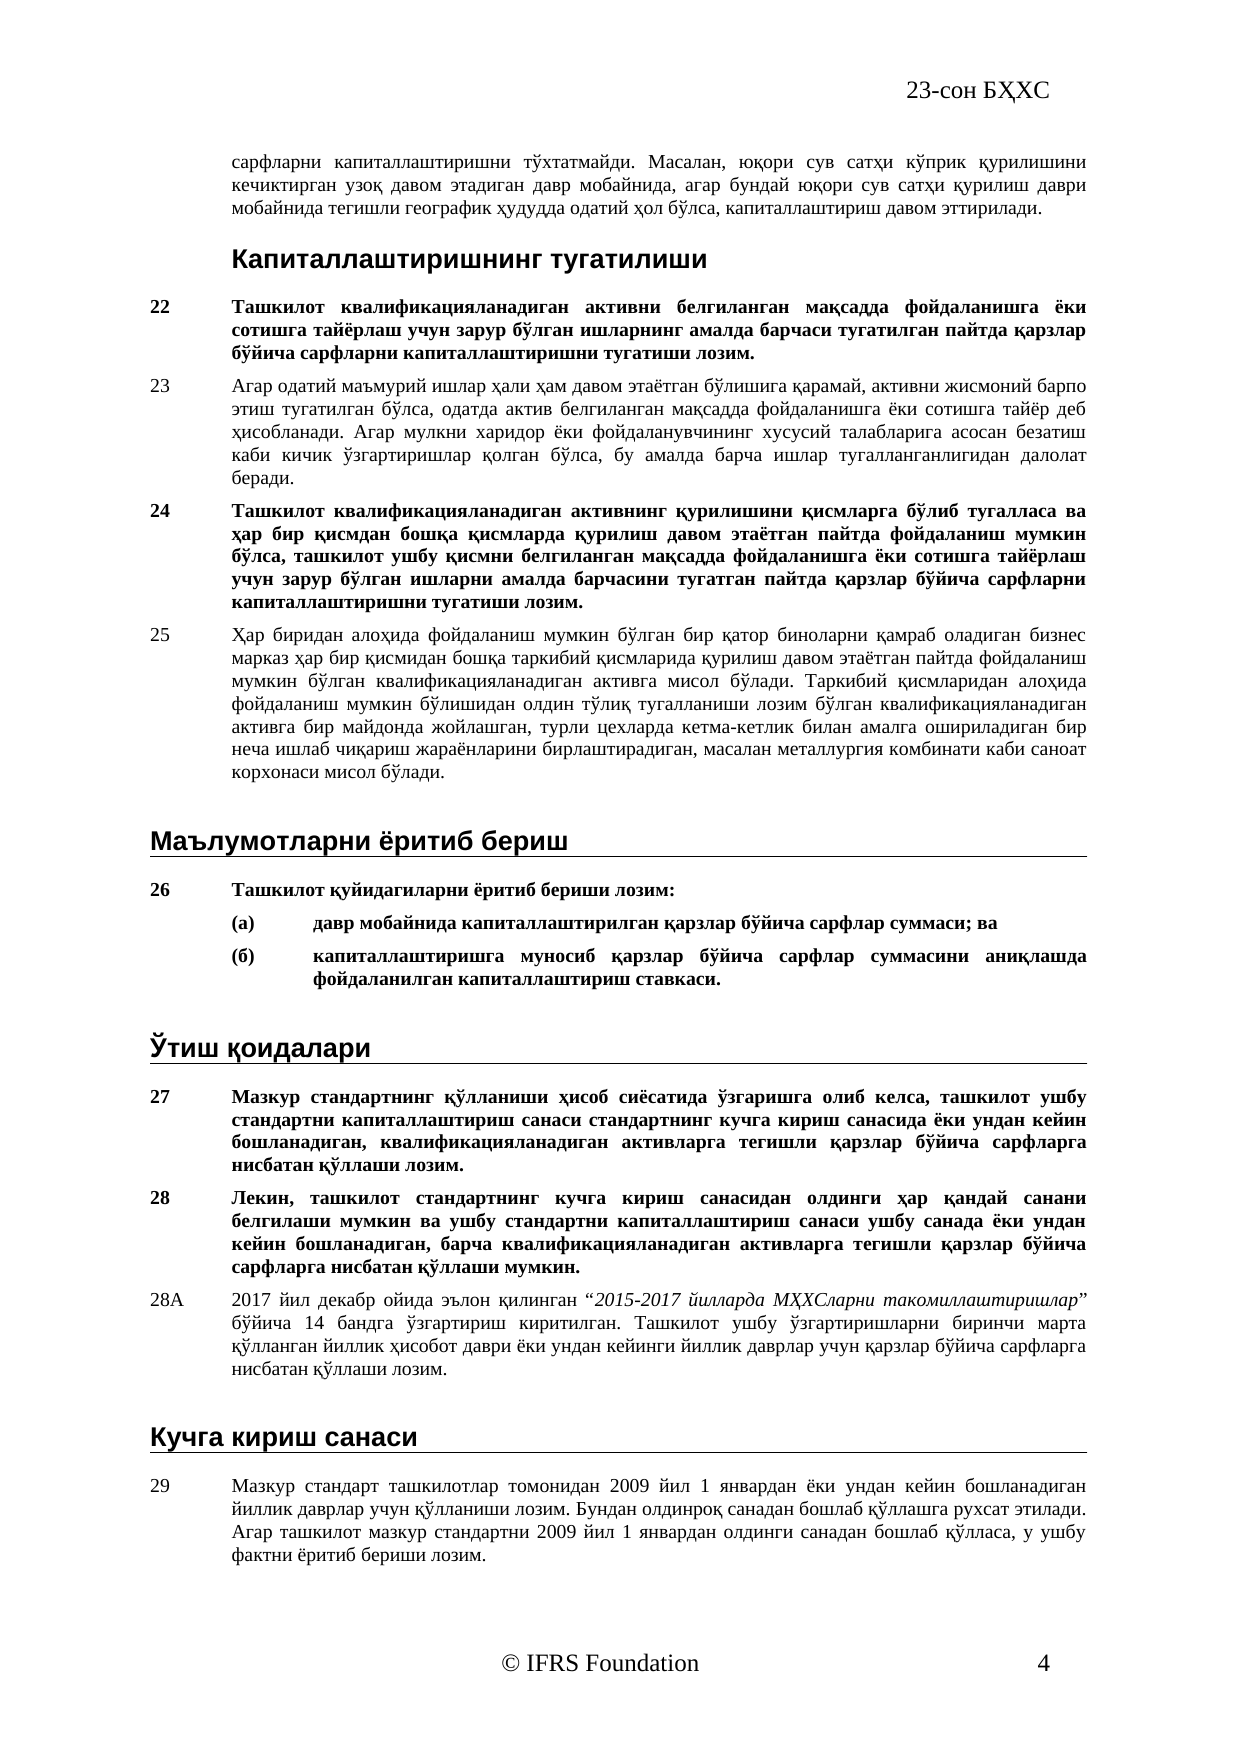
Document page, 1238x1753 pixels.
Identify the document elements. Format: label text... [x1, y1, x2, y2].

text (a) давр мобайнида капиталлаштирилган қарзлар бўйича сарфлар суммаси; ва [231, 911, 1087, 934]
text 26 Ташкилот қуйидагиларни ёритиб бериши лозим: [150, 878, 1087, 901]
text 23 Агар одатий маъмурий ишлар ҳали ҳам давом этаётган бўлишига қарамай, активни жисмоний барпо этиш тугатилган бўлса, одатда актив белгиланган мақсадда фойдаланишга ёки сотишга тайёр деб ҳисобланади. Агар мулкни харидор ёки фойдаланувчининг хусусий талабларига асосан безатиш каби кичик ўзгартиришлар қолган бўлса, бу амалда барча ишлар тугалланганлигидан далолат беради. [150, 374, 1087, 488]
text Капиталлаштиришнинг тугатилиши [231, 243, 1087, 275]
text (б) капиталлаштиришга муносиб қарзлар бўйича сарфлар суммасини аниқлашда фойдаланилган капиталлаштириш ставкаси. [231, 944, 1087, 990]
text Кучга кириш санаси [150, 1421, 1087, 1452]
text 28A 2017 йил декабр ойида эълон қилинган “2015-2017 йилларда МҲХСларни такомиллаштиришлар” бўйича 14 бандга ўзгартириш киритилган. Ташкилот ушбу ўзгартиришларни биринчи марта қўлланган йиллик ҳисобот даври ёки ундан кейинги йиллик даврлар учун қарзлар бўйича сарфларга нисбатан қўллаши лозим. [150, 1288, 1087, 1379]
text 29 Мазкур стандарт ташкилотлар томонидан 2009 йил 1 январдан ёки ундан кейин бошланадиган йиллик даврлар учун қўлланиши лозим. Бундан олдинроқ санадан бошлаб қўллашга рухсат этилади. Агар ташкилот мазкур стандартни 2009 йил 1 январдан олдинги санадан бошлаб қўлласа, у ушбу фактни ёритиб бериши лозим. [150, 1474, 1087, 1565]
text Ўтиш қоидалари [150, 1032, 1087, 1063]
text 25 Ҳар биридан алоҳида фойдаланиш мумкин бўлган бир қатор биноларни қамраб оладиган бизнес марказ ҳар бир қисмидан бошқа таркибий қисмларида қурилиш давом этаётган пайтда фойдаланиш мумкин бўлган квалификацияланадиган активга мисол бўлади. Таркибий қисмларидан алоҳида фойдаланиш мумкин бўлишидан олдин тўлиқ тугалланиши лозим бўлган квалификацияланадиган активга бир майдонда жойлашган, турли цехларда кетма-кетлик билан амалга ошириладиган бир неча ишлаб чиқариш жараёнларини бирлаштирадиган, масалан металлургия комбинати каби саноат корхонаси мисол бўлади. [150, 623, 1087, 783]
text 27 Мазкур стандартнинг қўлланиши ҳисоб сиёсатида ўзгаришга олиб келса, ташкилот ушбу стандартни капиталлаштириш санаси стандартнинг кучга кириш санасида ёки ундан кейин бошланадиган, квалификацияланадиган активларга тегишли қарзлар бўйича сарфларга нисбатан қўллаши лозим. [150, 1085, 1087, 1176]
text 22 Ташкилот квалификацияланадиган активни белгиланган мақсадда фойдаланишга ёки сотишга тайёрлаш учун зарур бўлган ишларнинг амалда барчаси тугатилган пайтда қарзлар бўйича сарфларни капиталлаштиришни тугатиши лозим. [150, 296, 1087, 364]
text 24 Ташкилот квалификацияланадиган активнинг қурилишини қисмларга бўлиб тугалласа ва ҳар бир қисмдан бошқа қисмларда қурилиш давом этаётган пайтда фойдаланиш мумкин бўлса, ташкилот ушбу қисмни белгиланган мақсадда фойдаланишга ёки сотишга тайёрлаш учун зарур бўлган ишларни амалда барчасини тугатган пайтда қарзлар бўйича сарфларни капиталлаштиришни тугатиши лозим. [150, 499, 1087, 613]
text 28 Лекин, ташкилот стандартнинг кучга кириш санасидан олдинги ҳар қандай санани белгилаши мумкин ва ушбу стандартни капиталлаштириш санаси ушбу санада ёки ундан кейин бошланадиган, барча квалификацияланадиган активларга тегишли қарзлар бўйича сарфларга нисбатан қўллаши мумкин. [150, 1186, 1087, 1278]
text Маълумотларни ёритиб бериш [150, 825, 1087, 856]
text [150, 150, 1087, 218]
